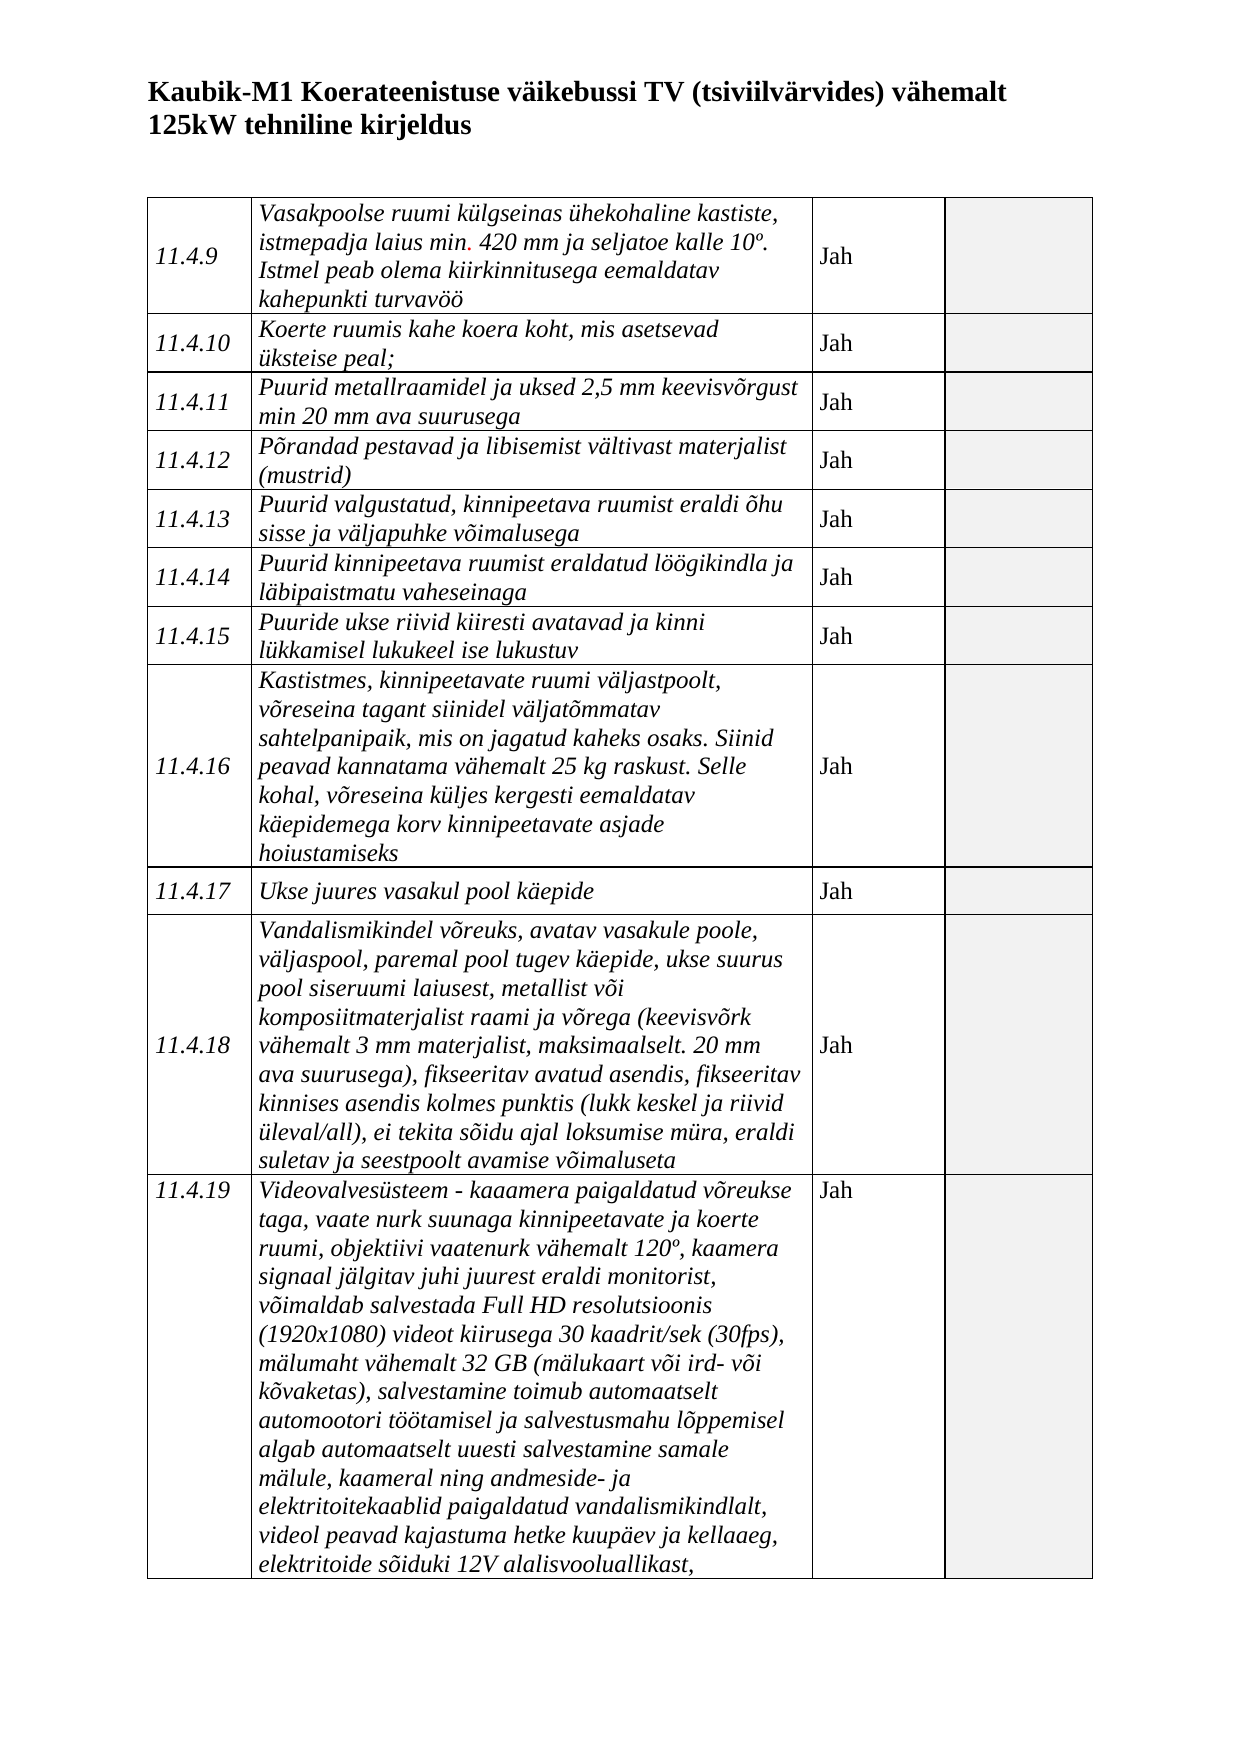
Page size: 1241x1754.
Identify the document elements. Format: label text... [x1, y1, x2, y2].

table_cell Jah [813, 607, 944, 664]
table_cell [946, 314, 1092, 371]
table_cell [946, 490, 1092, 547]
table_cell Puurid metallraamidel ja uksed 2,5 mm keevisvõrgust min 20 mm ava suurusega [252, 373, 812, 430]
table_cell Kastistmes, kinnipeetavate ruumi väljastpoolt, võreseina tagant siinidel väljatõmmatav sahtelpanipaik, mis on jagatud kaheks osaks. Siinid peavad kannatama vähemalt 25 kg raskust. Selle kohal, võreseina küljes kergesti eemaldatav käepidemega korv kinnipeetavate asjade hoiustamiseks [252, 665, 812, 866]
table_cell Jah [813, 431, 944, 488]
table_cell Jah [813, 868, 944, 914]
table_cell 11.4.12 [148, 431, 251, 488]
table_cell Vandalismikindel võreuks, avatav vasakule poole, väljaspool, paremal pool tugev käepide, ukse suurus pool siseruumi laiusest, metallist või komposiitmaterjalist raami ja võrega (keevisvõrk vähemalt 3 mm materjalist, maksimaalselt. 20 mm ava suurusega), fikseeritav avatud asendis, fikseeritav kinnises asendis kolmes punktis (lukk keskel ja riivid üleval/all), ei tekita sõidu ajal loksumise müra, eraldi suletav ja seestpoolt avamise võimaluseta [252, 915, 812, 1174]
table_cell [946, 1175, 1092, 1578]
table_cell Jah [813, 490, 944, 547]
table_cell 11.4.14 [148, 548, 251, 606]
table_cell [946, 548, 1092, 606]
table_cell Jah [813, 373, 944, 430]
table_cell [946, 665, 1092, 866]
table_cell 11.4.11 [148, 373, 251, 430]
table_cell Puurid kinnipeetava ruumist eraldatud löögikindla ja läbipaistmatu vaheseinaga [252, 548, 812, 606]
table_cell 11.4.18 [148, 915, 251, 1174]
table_cell 11.4.19 [148, 1175, 251, 1578]
table_cell Jah [813, 665, 944, 866]
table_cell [252, 1175, 812, 1578]
table_cell 11.4.15 [148, 607, 251, 664]
table_cell [946, 373, 1092, 430]
table_cell [946, 431, 1092, 488]
table_cell Jah [813, 548, 944, 606]
table_cell 11.4.10 [148, 314, 251, 371]
table_cell 11.4.13 [148, 490, 251, 547]
table_cell 11.4.9 [148, 198, 251, 313]
table_cell Koerte ruumis kahe koera koht, mis asetsevad üksteise peal; [252, 314, 812, 371]
table_cell [946, 915, 1092, 1174]
table_cell Puurid valgustatud, kinnipeetava ruumist eraldi õhu sisse ja väljapuhke võimalusega [252, 490, 812, 547]
table_cell [946, 198, 1092, 313]
table_cell [946, 868, 1092, 914]
table_cell Jah [813, 314, 944, 371]
table_cell 11.4.16 [148, 665, 251, 866]
table_cell 11.4.17 [148, 868, 251, 914]
table_cell Ukse juures vasakul pool käepide [252, 868, 812, 914]
table_cell Jah [813, 198, 944, 313]
table_cell Vasakpoolse ruumi külgseinas ühekohaline kastiste, istmepadja laius min. 420 mm ja seljatoe kalle 10º. Istmel peab olema kiirkinnitusega eemaldatav kahepunkti turvavöö [252, 198, 812, 313]
table_cell Jah [813, 1175, 944, 1578]
table_cell Puuride ukse riivid kiiresti avatavad ja kinni lükkamisel lukukeel ise lukustuv [252, 607, 812, 664]
table_cell Põrandad pestavad ja libisemist vältivast materjalist (mustrid) [252, 431, 812, 488]
table_cell Jah [813, 915, 944, 1174]
table_cell [946, 607, 1092, 664]
